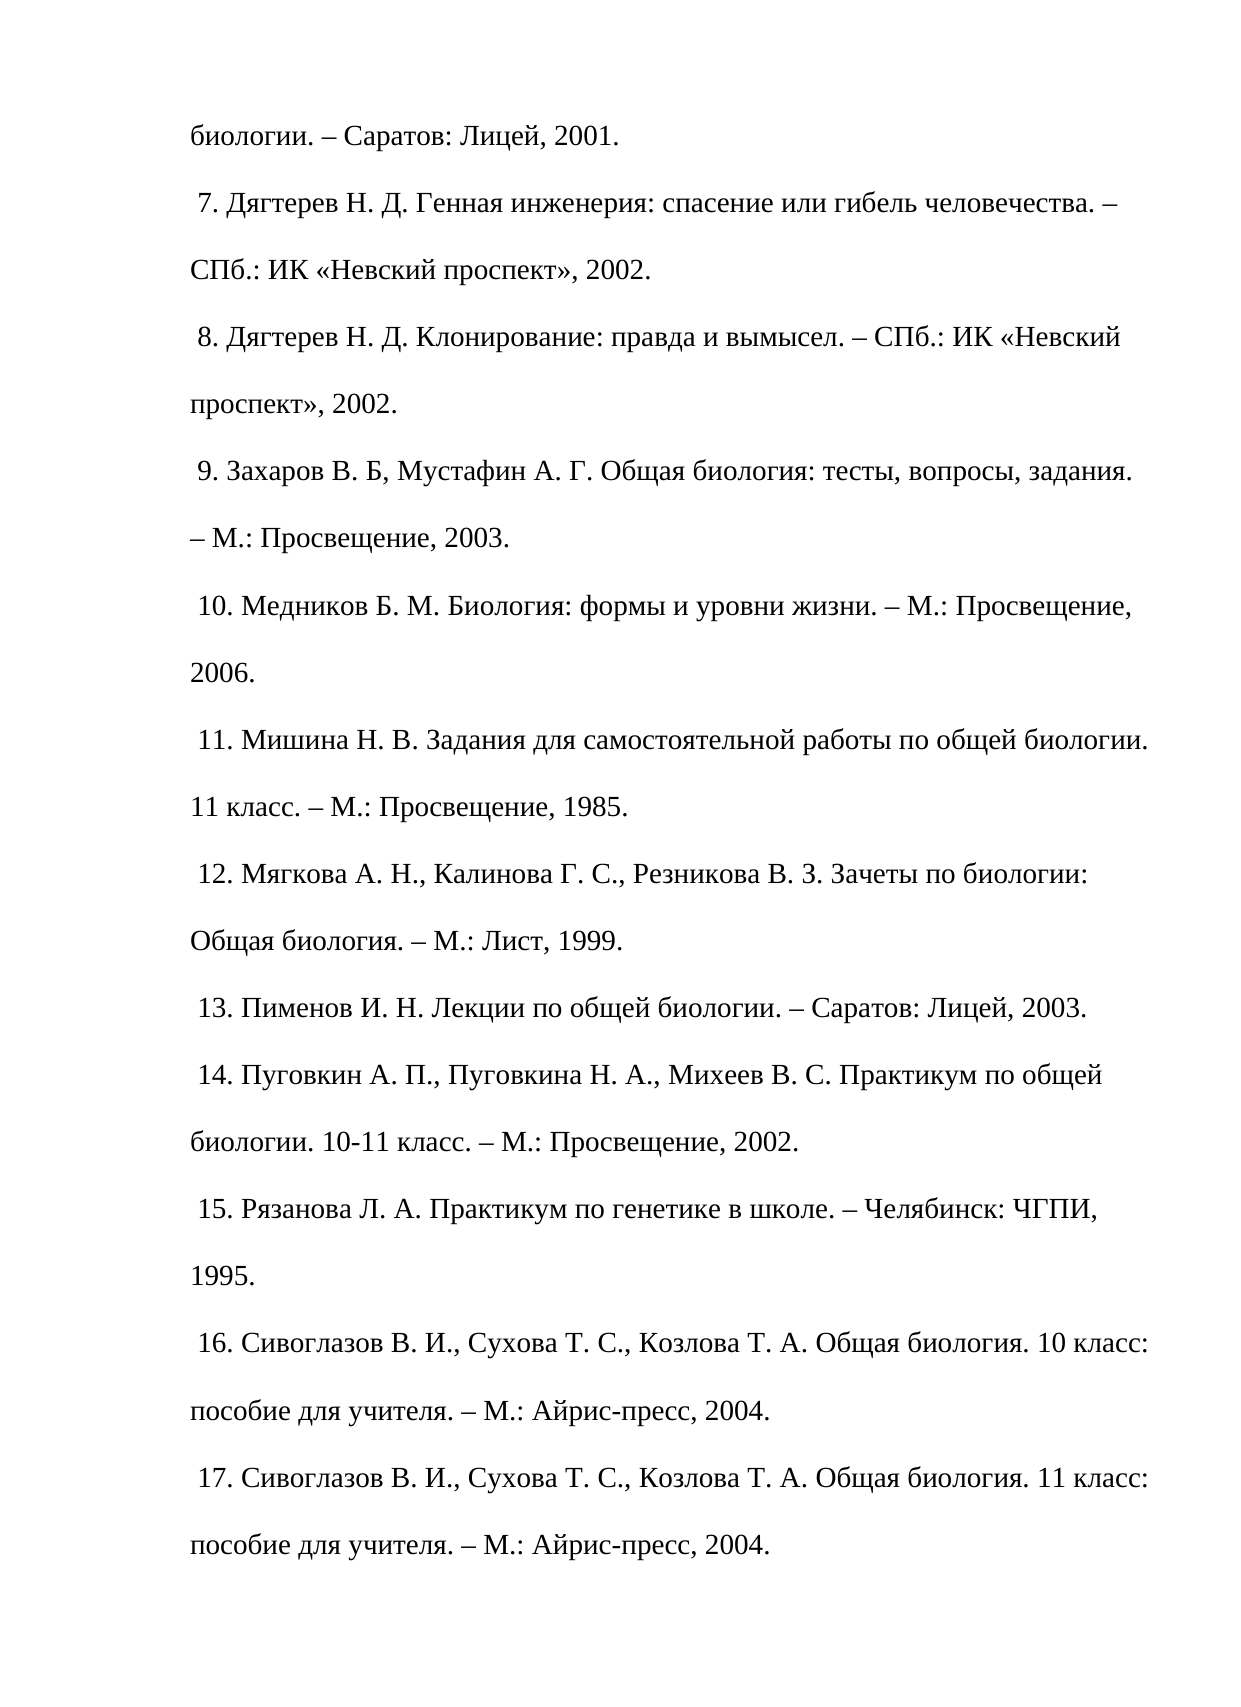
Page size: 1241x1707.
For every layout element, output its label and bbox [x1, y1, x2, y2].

text [190, 118, 1152, 1560]
